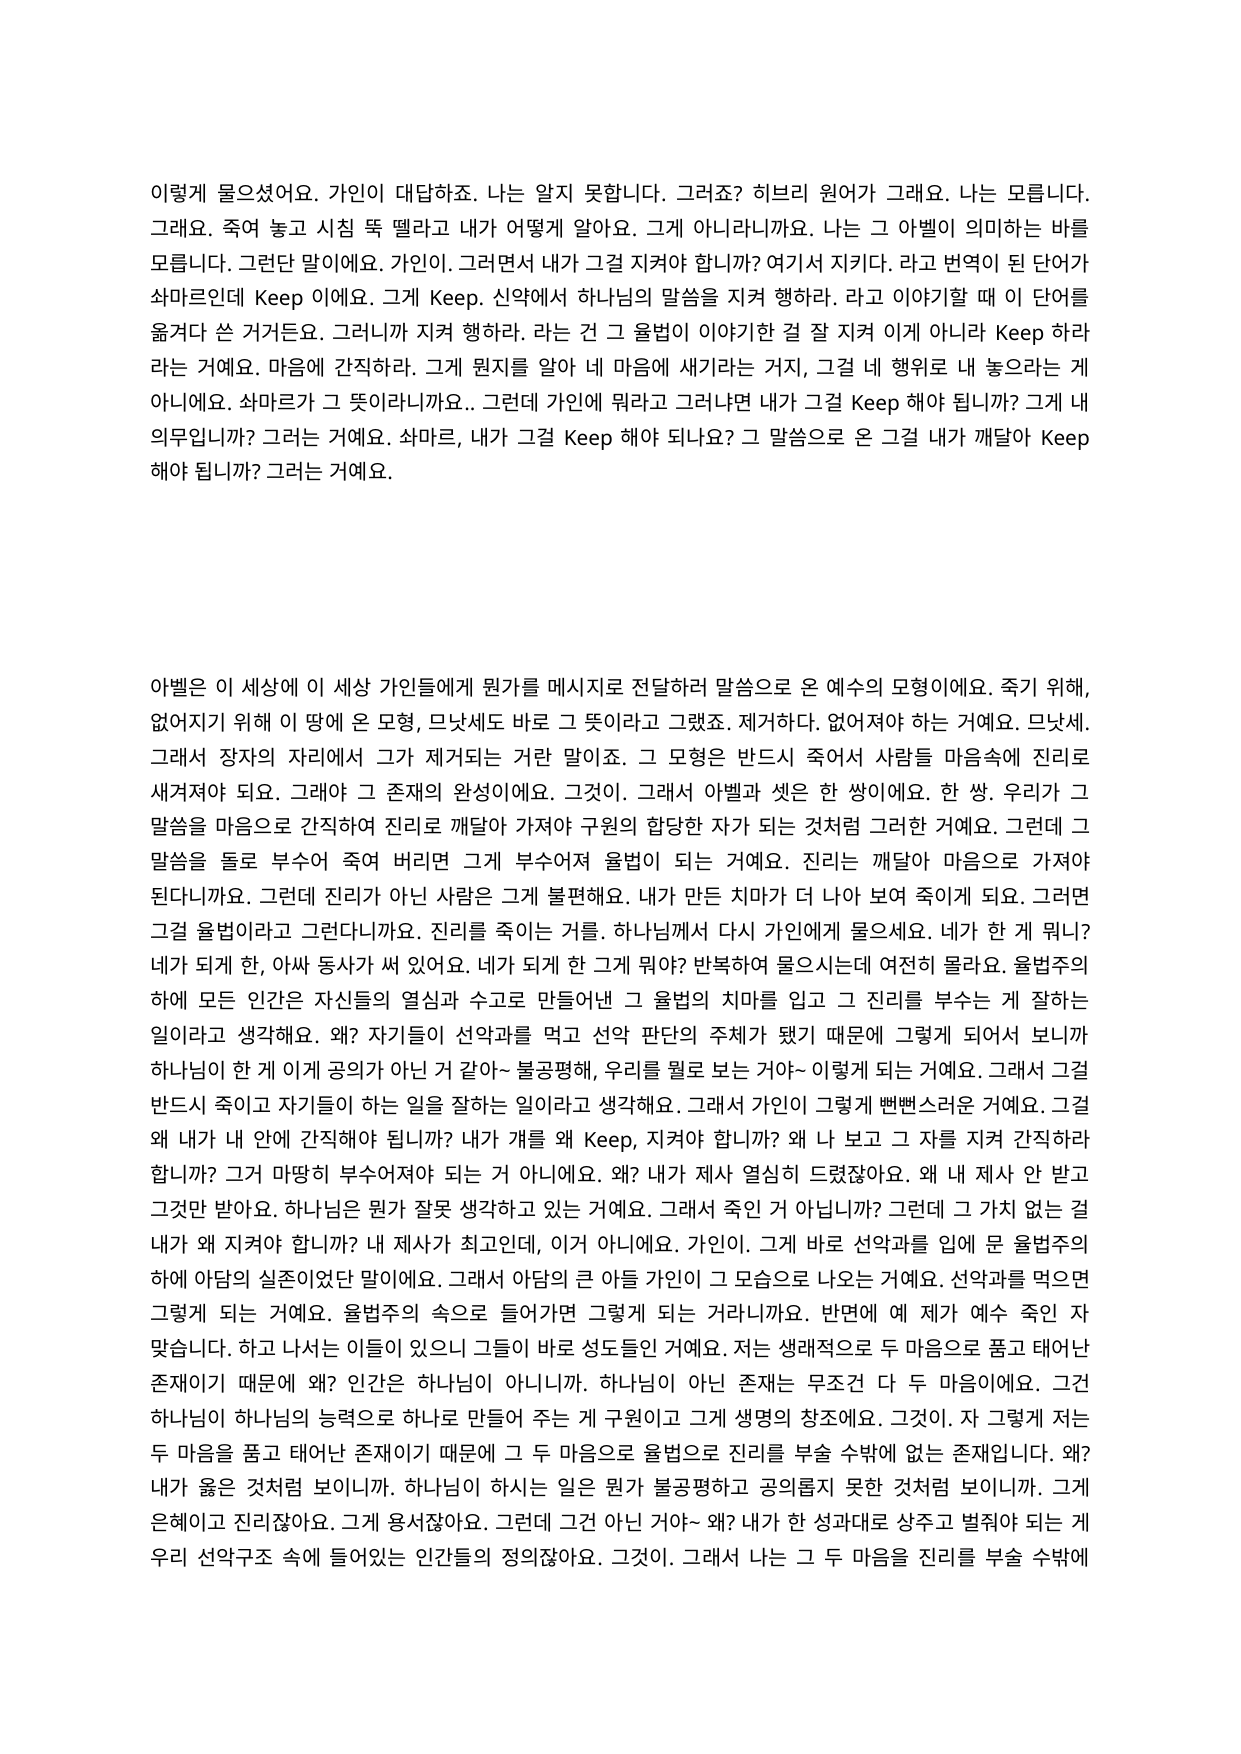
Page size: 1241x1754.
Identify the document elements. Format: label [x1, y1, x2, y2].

text [150, 177, 1090, 486]
text [150, 671, 1090, 1571]
